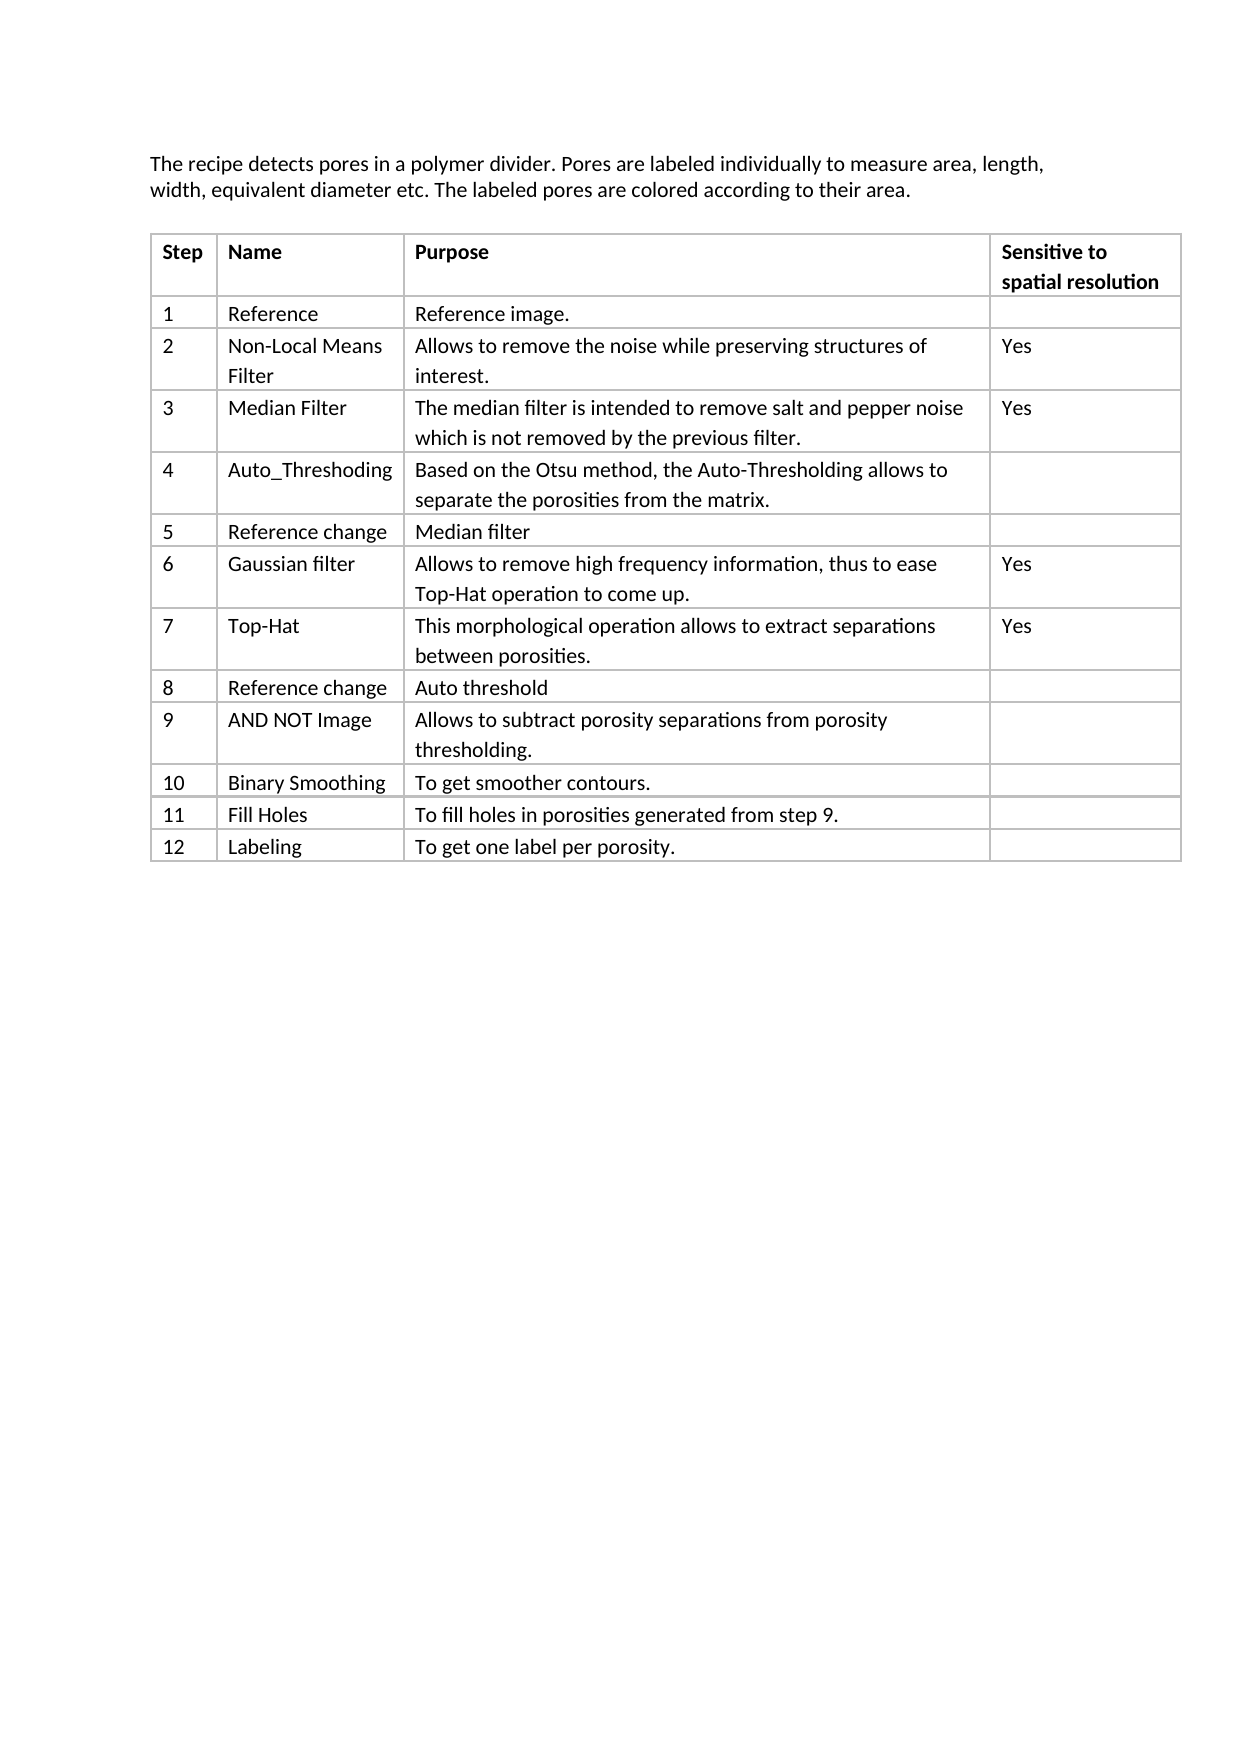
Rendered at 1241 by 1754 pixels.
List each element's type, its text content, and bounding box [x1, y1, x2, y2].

table_cell Reference image. [405, 297, 989, 327]
table_header Sensitive to spatial resolution [991, 235, 1180, 294]
table_cell [991, 297, 1180, 327]
table_cell [991, 453, 1180, 513]
table_cell Allows to remove high frequency information, thus to ease Top-Hat operation to come up. [405, 547, 989, 607]
table_cell 10 [152, 765, 216, 795]
table_cell [991, 765, 1180, 795]
table_cell [991, 703, 1180, 763]
table_cell 5 [152, 515, 216, 545]
table_cell Fill Holes [218, 798, 403, 827]
table_cell Non-Local Means Filter [218, 329, 403, 389]
table_cell Allows to subtract porosity separations from porosity thresholding. [405, 703, 989, 763]
table_cell 7 [152, 609, 216, 669]
table_cell Top-Hat [218, 609, 403, 669]
table_cell 2 [152, 329, 216, 389]
table_cell Binary Smoothing [218, 765, 403, 795]
table_cell 8 [152, 671, 216, 701]
table_cell AND NOT Image [218, 703, 403, 763]
table_header Purpose [405, 235, 989, 294]
table_cell Allows to remove the noise while preserving structures of interest. [405, 329, 989, 389]
table_cell This morphological operation allows to extract separations between porosities. [405, 609, 989, 669]
table_cell Reference [218, 297, 403, 327]
table_cell Yes [991, 609, 1180, 669]
table_cell [991, 515, 1180, 545]
table_cell Yes [991, 391, 1180, 451]
table_cell Yes [991, 547, 1180, 607]
table_cell 12 [152, 830, 216, 859]
table_cell [991, 798, 1180, 827]
table_cell 11 [152, 798, 216, 827]
table_cell Reference change [218, 515, 403, 545]
table_cell [991, 671, 1180, 701]
table_cell 9 [152, 703, 216, 763]
table_cell [991, 830, 1180, 859]
table_cell Yes [991, 329, 1180, 389]
table_cell The median filter is intended to remove salt and pepper noise which is not removed by the previous filter. [405, 391, 989, 451]
table_cell 4 [152, 453, 216, 513]
table_cell Median filter [405, 515, 989, 545]
text The recipe detects pores in a polymer divider. Pores are labeled individually to measure area, length, width, equivalent diameter etc. The labeled pores are colored according to their area. [150, 150, 1090, 203]
table_header Name [218, 235, 403, 294]
table_cell Auto threshold [405, 671, 989, 701]
table_header Step [152, 235, 216, 294]
table_cell Gaussian filter [218, 547, 403, 607]
table_cell Reference change [218, 671, 403, 701]
table_cell To get one label per porosity. [405, 830, 989, 859]
table_cell 1 [152, 297, 216, 327]
table_cell Based on the Otsu method, the Auto-Thresholding allows to separate the porosities from the matrix. [405, 453, 989, 513]
table_cell Median Filter [218, 391, 403, 451]
table_cell Auto_Threshoding [218, 453, 403, 513]
table_cell 3 [152, 391, 216, 451]
table_cell To get smoother contours. [405, 765, 989, 795]
table_cell To fill holes in porosities generated from step 9. [405, 798, 989, 827]
table_cell Labeling [218, 830, 403, 859]
table_cell 6 [152, 547, 216, 607]
